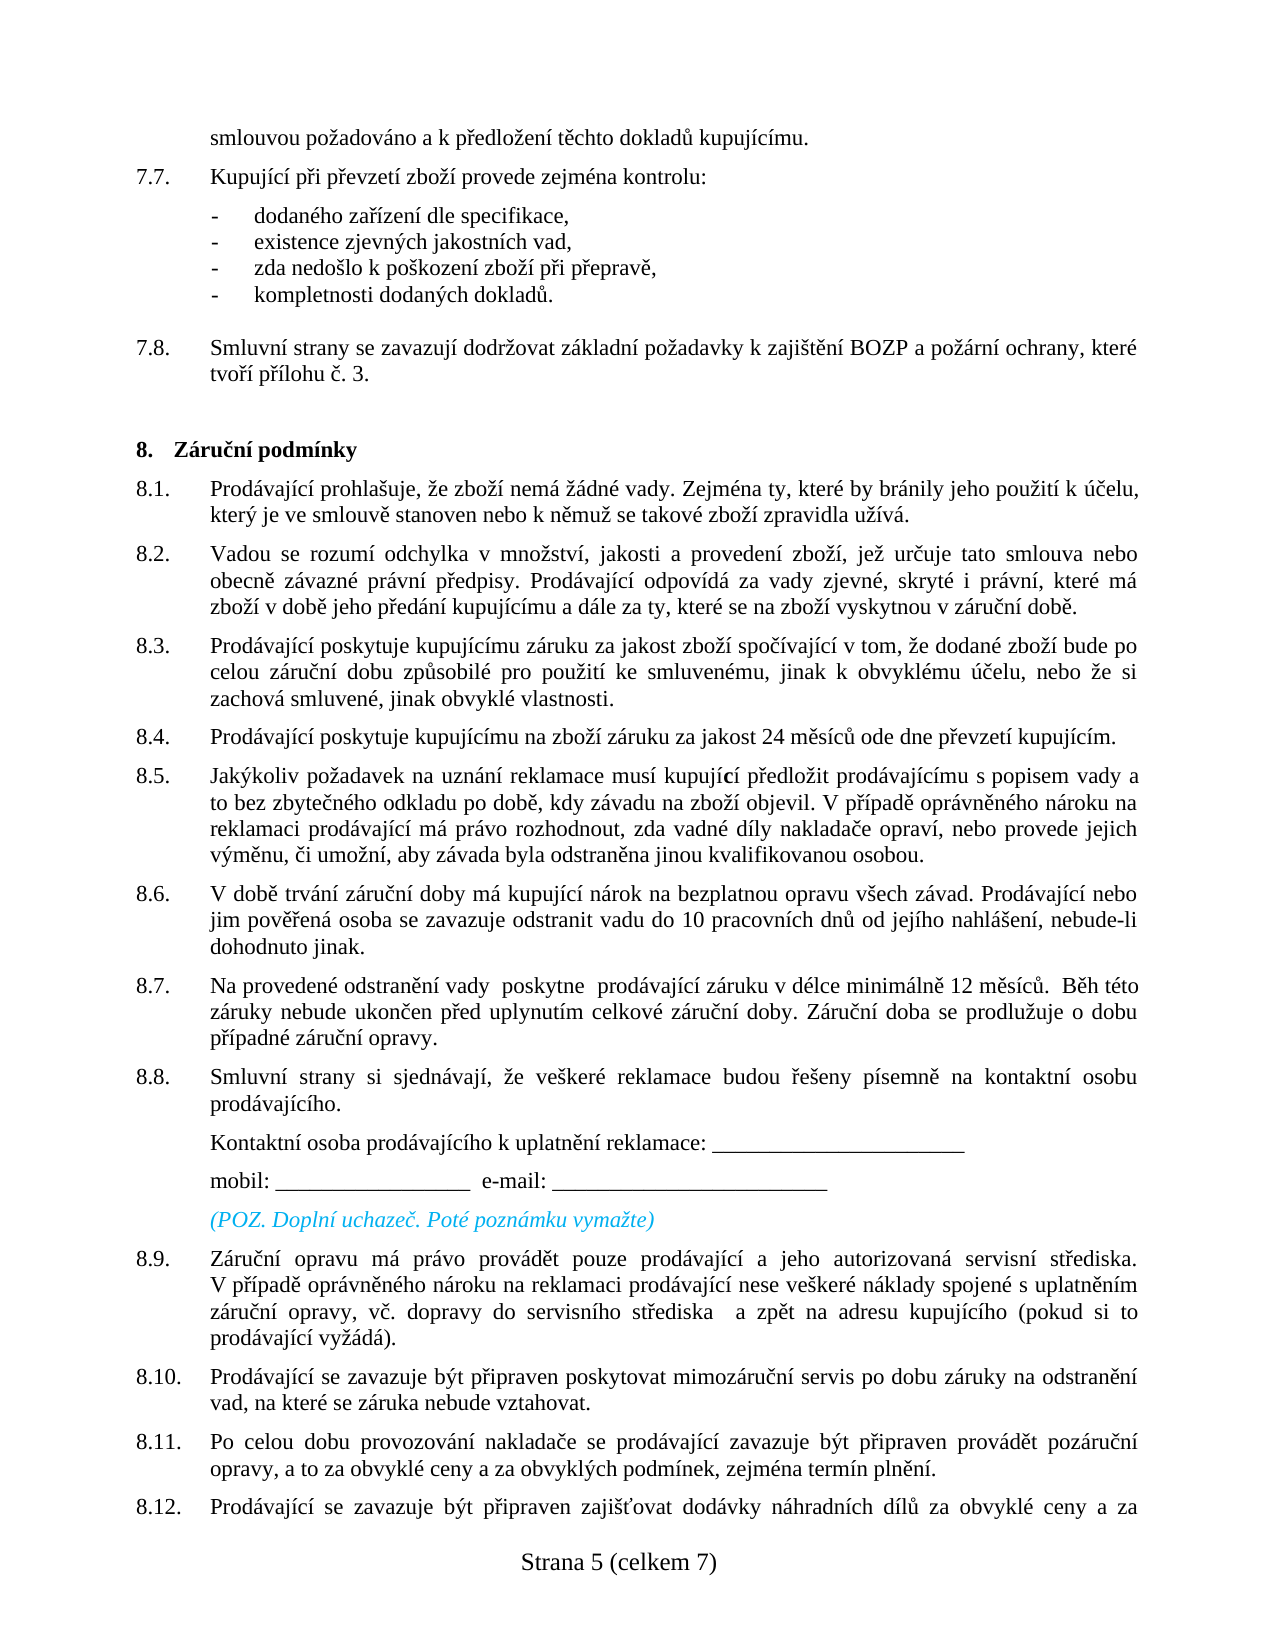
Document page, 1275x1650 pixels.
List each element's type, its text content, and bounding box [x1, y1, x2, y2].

text Smluvní strany si sjednávají, že veškeré reklamace budou řešeny písemně na kontaktní osobu prodávajícího. [136, 1063, 1139, 1116]
list mobil: _________________ e-mail: ________________________ [210, 1167, 1139, 1194]
text Vadou se rozumí odchylka v množství, jakosti a provedení zboží, jež určuje tato smlouva nebo obecně závazné právní předpisy. Prodávající odpovídá za vady zjevné, skryté i právní, které má zboží v době jeho předání kupujícímu a dále za ty, které se na zboží vyskytnou v záruční době. [136, 540, 1139, 619]
list kompletnosti dodaných dokladů. [211, 281, 1139, 307]
list zda nedošlo k poškození zboží při přepravě, [211, 254, 1139, 281]
list (POZ. Doplní uchazeč. Poté poznámku vymažte) [210, 1206, 1139, 1233]
text Prodávající prohlašuje, že zboží nemá žádné vady. Zejména ty, které by bránily jeho použití k účelu, který je ve smlouvě stanoven nebo k němuž se takové zboží zpravidla užívá. [136, 475, 1139, 528]
text Smluvní strany se zavazují dodržovat základní požadavky k zajištění BOZP a požární ochrany, které tvoří přílohu č. 3. [136, 333, 1139, 386]
text Kupující při převzetí zboží provede zejména kontrolu: [136, 163, 1139, 189]
text V době trvání záruční doby má kupující nárok na bezplatnou opravu všech závad. Prodávající nebo jim pověřená osoba se zavazuje odstranit vadu do 10 pracovních dnů od jejího nahlášení, nebude-li dohodnuto jinak. [136, 880, 1139, 959]
list existence zjevných jakostních vad, [211, 228, 1139, 254]
list Kontaktní osoba prodávajícího k uplatnění reklamace: ______________________ [210, 1128, 1139, 1155]
text Prodávající se zavazuje být připraven poskytovat mimozáruční servis po dobu záruky na odstranění vad, na které se záruka nebude vztahovat. [136, 1363, 1139, 1416]
text Záruční podmínky [136, 436, 1139, 463]
text Jakýkoliv požadavek na uznání reklamace musí kupující předložit prodávajícímu s popisem vady a to bez zbytečného odkladu po době, kdy závadu na zboží objevil. V případě oprávněného nároku na reklamaci prodávající má právo rozhodnout, zda vadné díly nakladače opraví, nebo provede jejich výměnu, či umožní, aby závada byla odstraněna jinou kvalifikovanou osobou. [136, 762, 1139, 868]
text Po celou dobu provozování nakladače se prodávající zavazuje být připraven provádět pozáruční opravy, a to za obvyklé ceny a za obvyklých podmínek, zejména termín plnění. [136, 1428, 1139, 1481]
list dodaného zařízení dle specifikace, [211, 202, 1139, 228]
text Prodávající poskytuje kupujícímu na zboží záruku za jakost 24 měsíců ode dne převzetí kupujícím. [136, 723, 1139, 750]
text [136, 1493, 1139, 1520]
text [136, 124, 1139, 150]
text Na provedené odstranění vady poskytne prodávající záruku v délce minimálně 12 měsíců. Běh této záruky nebude ukončen před uplynutím celkové záruční doby. Záruční doba se prodlužuje o dobu případné záruční opravy. [136, 972, 1139, 1051]
text Prodávající poskytuje kupujícímu záruku za jakost zboží spočívající v tom, že dodané zboží bude po celou záruční dobu způsobilé pro použití ke smluvenému, jinak k obvyklému účelu, nebo že si zachová smluvené, jinak obvyklé vlastnosti. [136, 632, 1139, 711]
text Záruční opravu má právo provádět pouze prodávající a jeho autorizovaná servisní střediska. V případě oprávněného nároku na reklamaci prodávající nese veškeré náklady spojené s uplatněním záruční opravy, vč. dopravy do servisního střediska a zpět na adresu kupujícího (pokud si to prodávající vyžádá). [136, 1245, 1139, 1351]
